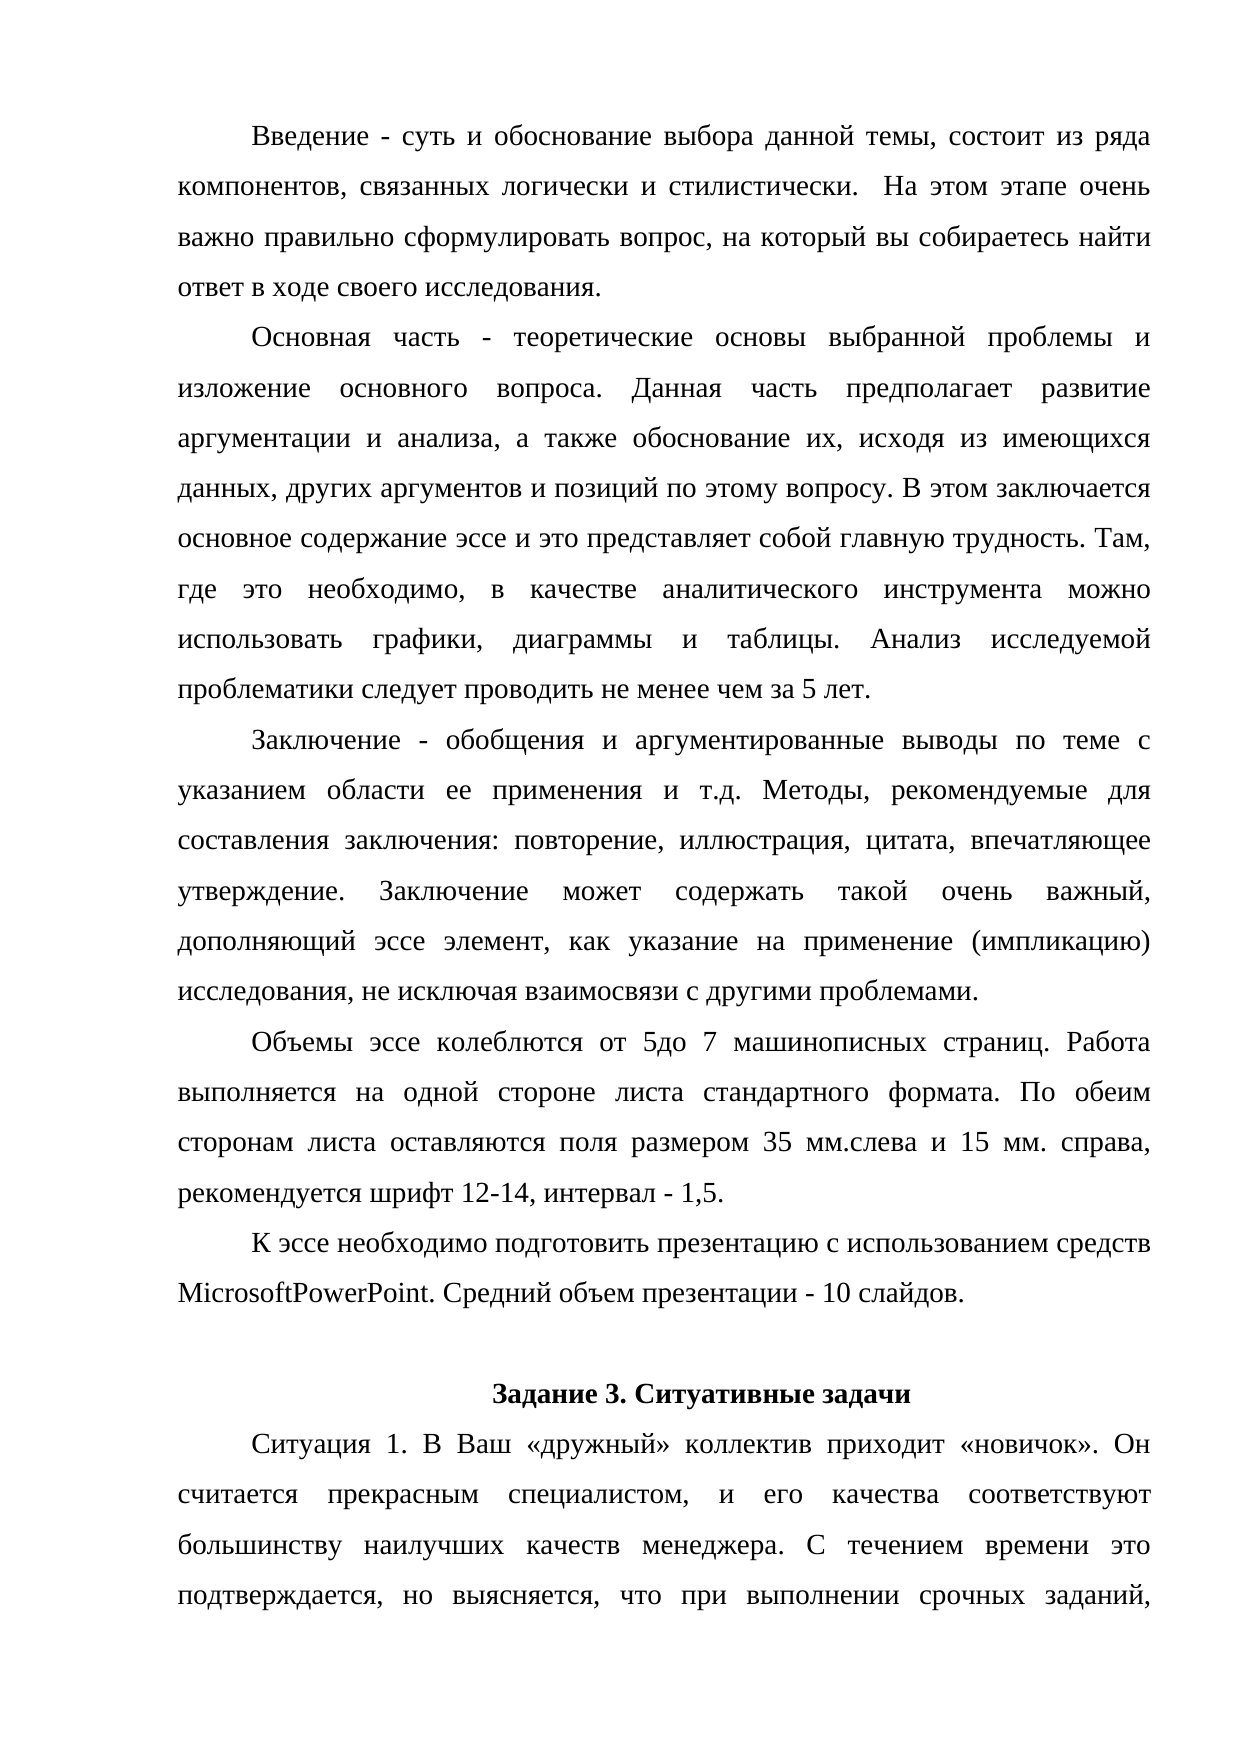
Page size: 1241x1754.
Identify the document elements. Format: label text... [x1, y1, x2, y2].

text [177, 1426, 1152, 1611]
text Основная часть - теоретические основы выбранной проблемы и изложение основного вопроса. Данная часть предполагает развитие аргументации и анализа, а также обоснование их, исходя из имеющихся данных, других аргументов и позиций по этому вопросу. В этом заключается основное содержание эссе и это представляет собой главную трудность. Там, где это необходимо, в качестве аналитического инструмента можно использовать графики, диаграммы и таблицы. Анализ исследуемой проблематики следует проводить не менее чем за 5 лет. [177, 319, 1152, 705]
text Введение - суть и обоснование выбора данной темы, состоит из ряда компонентов, связанных логически и стилистически. На этом этапе очень важно правильно сформулировать вопрос, на который вы собираетесь найти ответ в ходе своего исследования. [177, 118, 1152, 303]
text К эссе необходимо подготовить презентацию с использованием средств MicrosoftPowerPoint. Средний объем презентации - 10 слайдов. [177, 1225, 1152, 1309]
text Заключение - обобщения и аргументированные выводы по теме с указанием области ее применения и т.д. Методы, рекомендуемые для составления заключения: повторение, иллюстрация, цитата, впечатляющее утверждение. Заключение может содержать такой очень важный, дополняющий эссе элемент, как указание на применение (импликацию) исследования, не исключая взаимосвязи с другими проблемами. [177, 722, 1152, 1007]
text Задание 3. Ситуативные задачи [177, 1376, 1152, 1409]
text Объемы эссе колеблются от 5до 7 машинописных страниц. Работа выполняется на одной стороне листа стандартного формата. По обеим сторонам листа оставляются поля размером 35 мм.слева и 15 мм. справа, рекомендуется шрифт 12-14, интервал - 1,5. [177, 1024, 1152, 1208]
